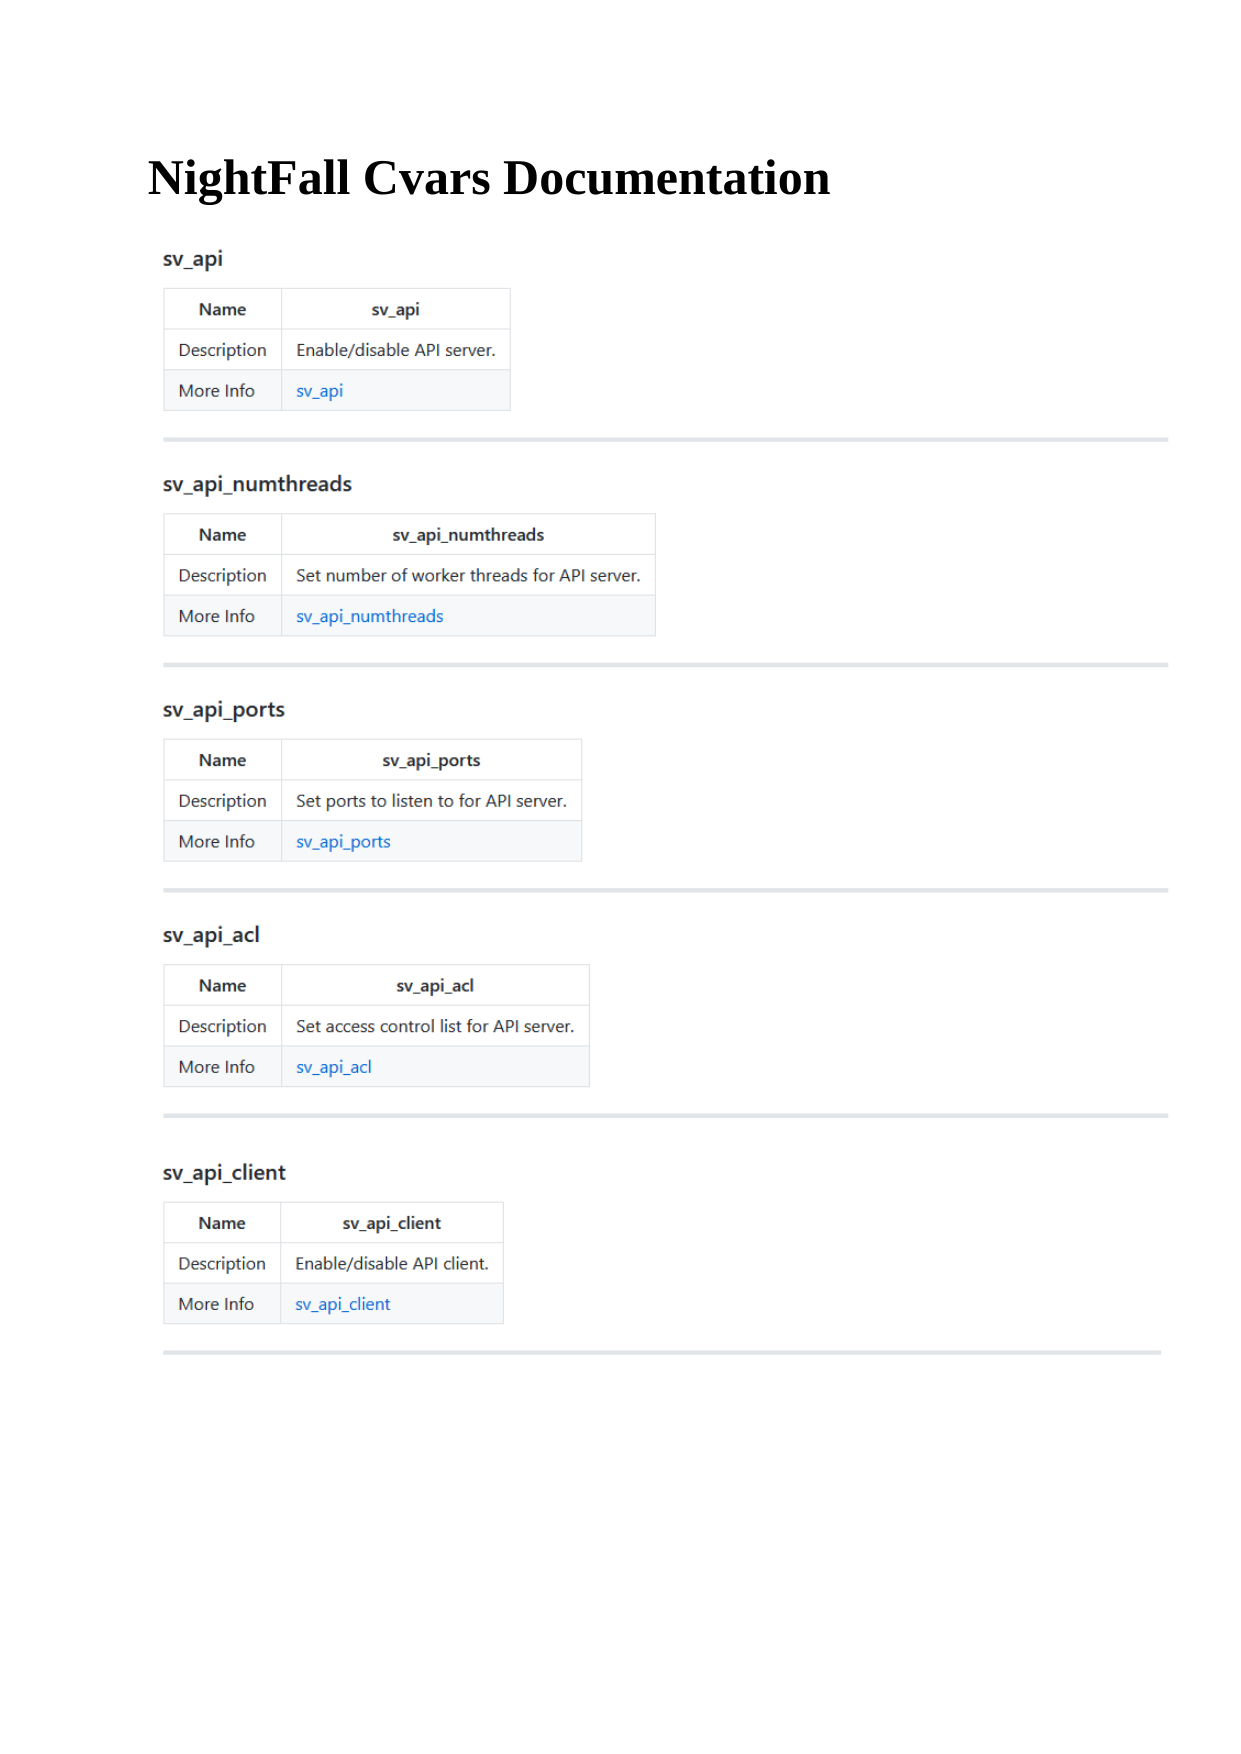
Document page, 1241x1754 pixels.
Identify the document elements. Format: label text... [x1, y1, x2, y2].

picture [147, 234, 1176, 1129]
picture [147, 1147, 1171, 1368]
text NightFall Cvars Documentation [148, 148, 1093, 205]
